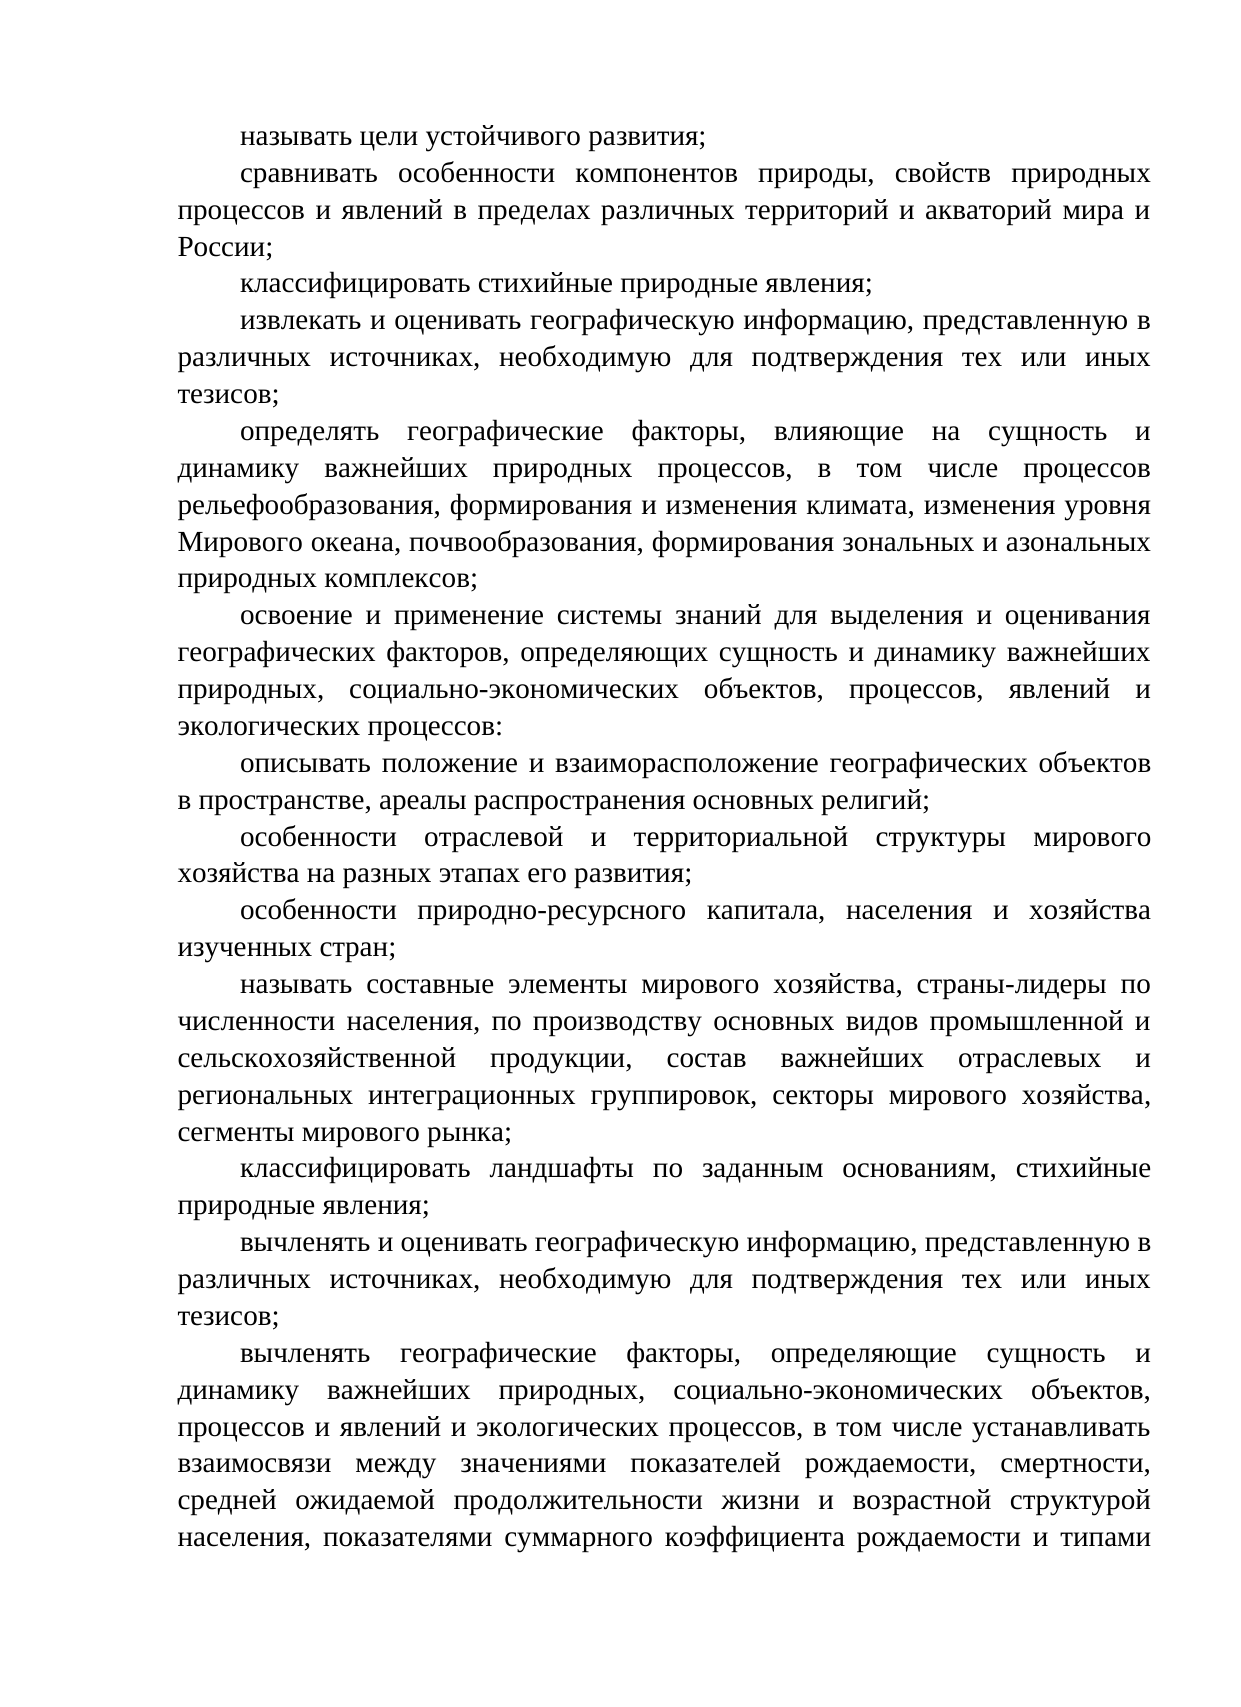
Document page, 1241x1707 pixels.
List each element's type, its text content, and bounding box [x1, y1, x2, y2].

text особенности природно-ресурсного капитала, населения и хозяйства изученных стран; [177, 892, 1152, 963]
text называть цели устойчивого развития; [177, 118, 1152, 152]
text описывать положение и взаиморасположение географических объектов в пространстве, ареалы распространения основных религий; [177, 745, 1152, 815]
text особенности отраслевой и территориальной структуры мирового хозяйства на разных этапах его развития; [177, 819, 1152, 889]
text классифицировать стихийные природные явления; [177, 266, 1152, 299]
text классифицировать ландшафты по заданным основаниям, стихийные природные явления; [177, 1151, 1152, 1221]
text называть составные элементы мирового хозяйства, страны-лидеры по численности населения, по производству основных видов промышленной и сельскохозяйственной продукции, состав важнейших отраслевых и региональных интеграционных группировок, секторы мирового хозяйства, сегменты мирового рынка; [177, 966, 1152, 1147]
text сравнивать особенности компонентов природы, свойств природных процессов и явлений в пределах различных территорий и акваторий мира и России; [177, 155, 1152, 262]
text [177, 1335, 1152, 1553]
text определять географические факторы, влияющие на сущность и динамику важнейших природных процессов, в том числе процессов рельефообразования, формирования и изменения климата, изменения уровня Мирового океана, почвообразования, формирования зональных и азональных природных комплексов; [177, 413, 1152, 594]
text вычленять и оценивать географическую информацию, представленную в различных источниках, необходимую для подтверждения тех или иных тезисов; [177, 1224, 1152, 1332]
text освоение и применение системы знаний для выделения и оценивания географических факторов, определяющих сущность и динамику важнейших природных, социально-экономических объектов, процессов, явлений и экологических процессов: [177, 597, 1152, 742]
text извлекать и оценивать географическую информацию, представленную в различных источниках, необходимую для подтверждения тех или иных тезисов; [177, 302, 1152, 410]
